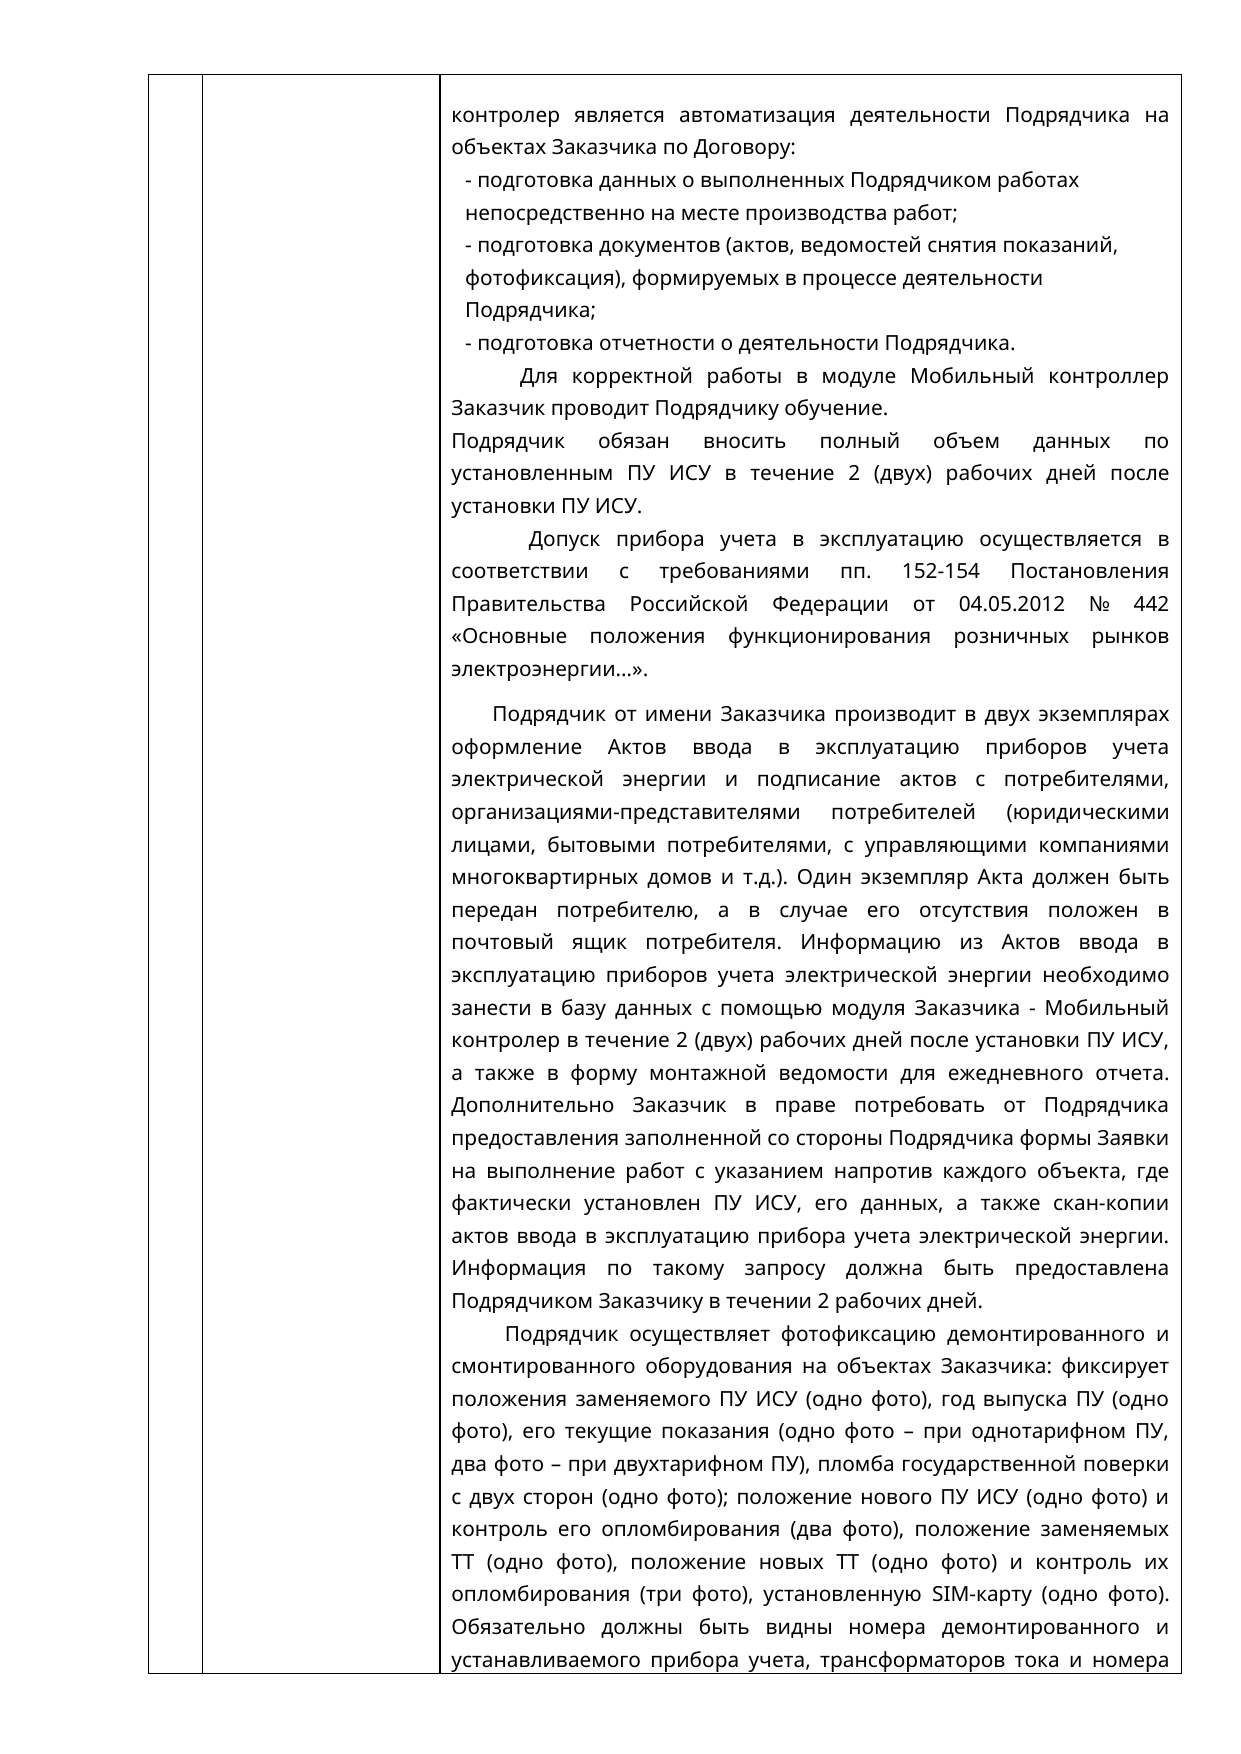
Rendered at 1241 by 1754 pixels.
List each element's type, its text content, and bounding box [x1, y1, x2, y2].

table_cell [441, 75, 1181, 1673]
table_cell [203, 75, 439, 1673]
table_cell 5 [149, 75, 202, 1673]
